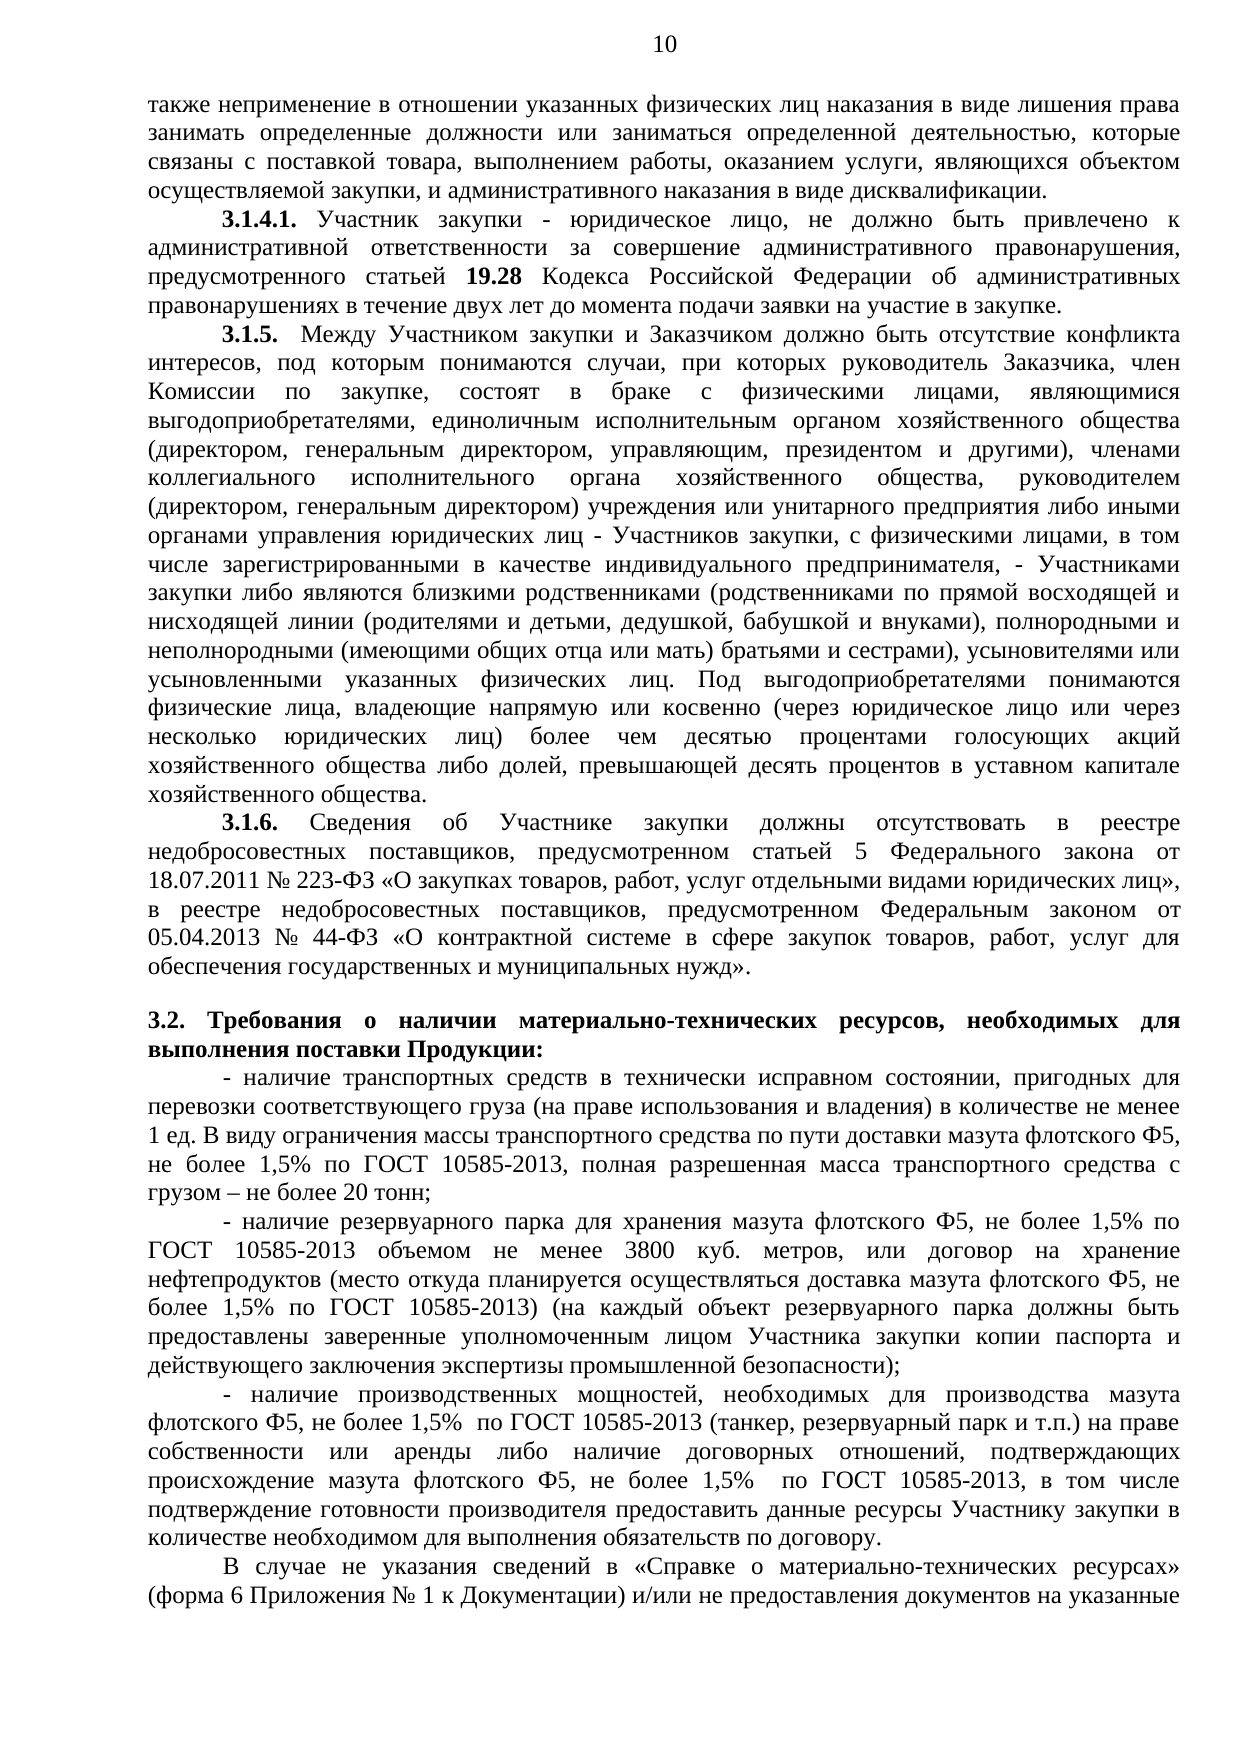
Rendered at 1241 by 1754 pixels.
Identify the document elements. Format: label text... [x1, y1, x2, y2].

list 3.1.5. Между Участником закупки и Заказчиком должно быть отсутствие конфликта интересов, под которым понимаются случаи, при которых руководитель Заказчика, член Комиссии по закупке, состоят в браке с физическими лицами, являющимися выгодоприобретателями, единоличным исполнительным органом хозяйственного общества (директором, генеральным директором, управляющим, президентом и другими), членами коллегиального исполнительного органа хозяйственного общества, руководителем (директором, генеральным директором) учреждения или унитарного предприятия либо иными органами управления юридических лиц - Участников закупки, с физическими лицами, в том числе зарегистрированными в качестве индивидуального предпринимателя, - Участниками закупки либо являются близкими родственниками (родственниками по прямой восходящей и нисходящей линии (родителями и детьми, дедушкой, бабушкой и внуками), полнородными и неполнородными (имеющими общих отца или мать) братьями и сестрами), усыновителями или усыновленными указанных физических лиц. Под выгодоприобретателями понимаются физические лица, владеющие напрямую или косвенно (через юридическое лицо или через несколько юридических лиц) более чем десятью процентами голосующих акций хозяйственного общества либо долей, превышающей десять процентов в уставном капитале хозяйственного общества. [148, 319, 1181, 807]
text 3.1.4.1. Участник закупки - юридическое лицо, не должно быть привлечено к административной ответственности за совершение административного правонарушения, предусмотренного статьей 19.28 Кодекса Российской Федерации об административных правонарушениях в течение двух лет до момента подачи заявки на участие в закупке. [148, 204, 1181, 319]
list - наличие резервуарного парка для хранения мазута флотского Ф5, не более 1,5% по ГОСТ 10585-2013 объемом не менее 3800 куб. метров, или договор на хранение нефтепродуктов (место откуда планируется осуществляться доставка мазута флотского Ф5, не более 1,5% по ГОСТ 10585-2013) (на каждый объект резервуарного парка должны быть предоставлены заверенные уполномоченным лицом Участника закупки копии паспорта и действующего заключения экспертизы промышленной безопасности); [148, 1206, 1181, 1379]
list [148, 89, 1181, 204]
text - наличие производственных мощностей, необходимых для производства мазута флотского Ф5, не более 1,5% по ГОСТ 10585-2013 (танкер, резервуарный парк и т.п.) на праве собственности или аренды либо наличие договорных отношений, подтверждающих происхождение мазута флотского Ф5, не более 1,5% по ГОСТ 10585-2013, в том числе подтверждение готовности производителя предоставить данные ресурсы Участнику закупки в количестве необходимом для выполнения обязательств по договору. [148, 1379, 1181, 1551]
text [148, 1551, 1181, 1609]
text 3.1.6. Сведения об Участнике закупки должны отсутствовать в реестре недобросовестных поставщиков, предусмотренном статьей 5 Федерального закона от 18.07.2011 № 223-ФЗ «О закупках товаров, работ, услуг отдельными видами юридических лиц», в реестре недобросовестных поставщиков, предусмотренном Федеральным законом от 05.04.2013 № 44-ФЗ «О контрактной системе в сфере закупок товаров, работ, услуг для обеспечения государственных и муниципальных нужд». [148, 807, 1181, 980]
list - наличие транспортных средств в технически исправном состоянии, пригодных для перевозки соответствующего груза (на праве использования и владения) в количестве не менее 1 ед. В виду ограничения массы транспортного средства по пути доставки мазута флотского Ф5, не более 1,5% по ГОСТ 10585-2013, полная разрешенная масса транспортного средства с грузом – не более 20 тонн; [148, 1062, 1181, 1206]
subtitle Требования о наличии материально-технических ресурсов, необходимых для выполнения поставки Продукции: [148, 1005, 1181, 1062]
